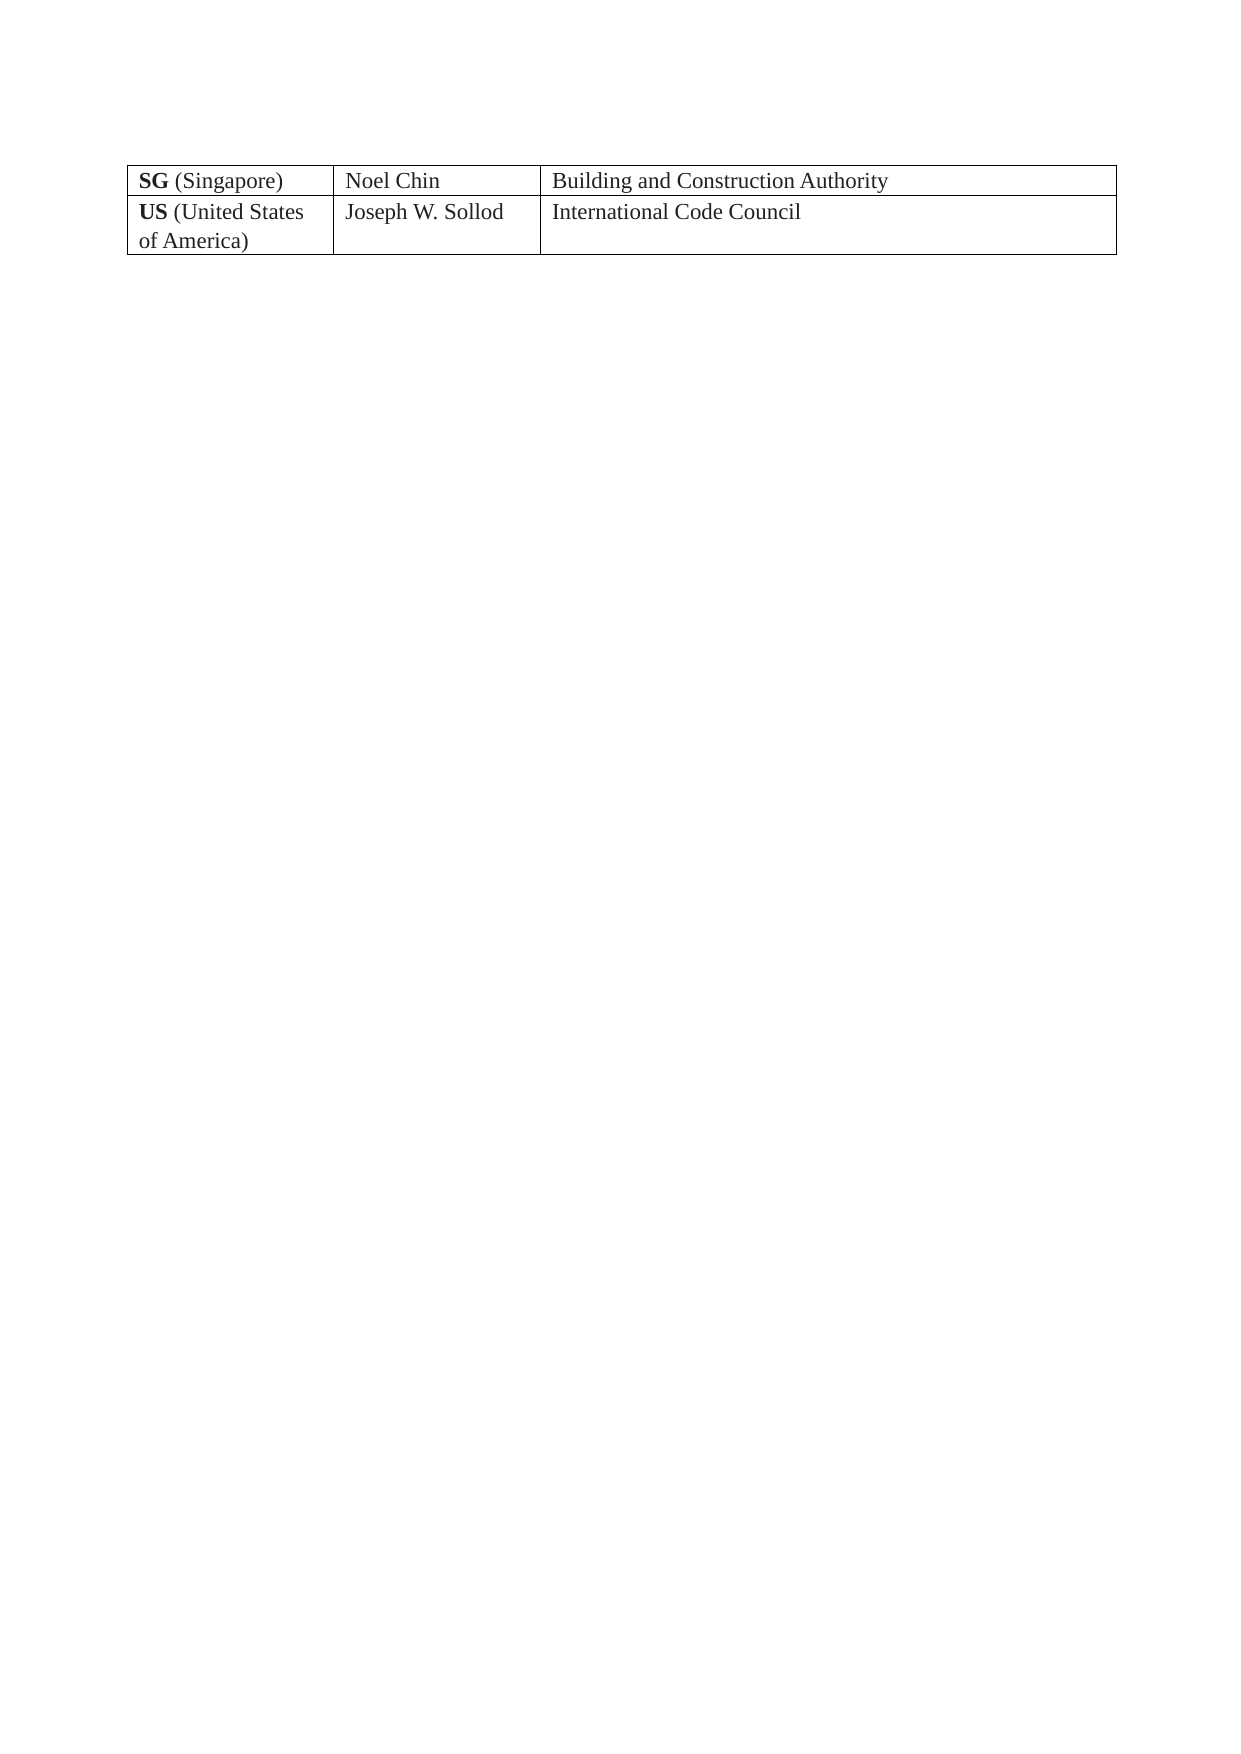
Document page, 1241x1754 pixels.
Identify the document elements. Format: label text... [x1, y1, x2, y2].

table_cell Joseph W. Sollod [334, 196, 540, 254]
table_cell Noel Chin [334, 166, 540, 195]
table_cell SG (Singapore) [128, 166, 333, 195]
table_cell Building and Construction Authority [541, 166, 1116, 195]
table_cell US (United States of America) [128, 196, 333, 254]
table_cell International Code Council [541, 196, 1116, 254]
